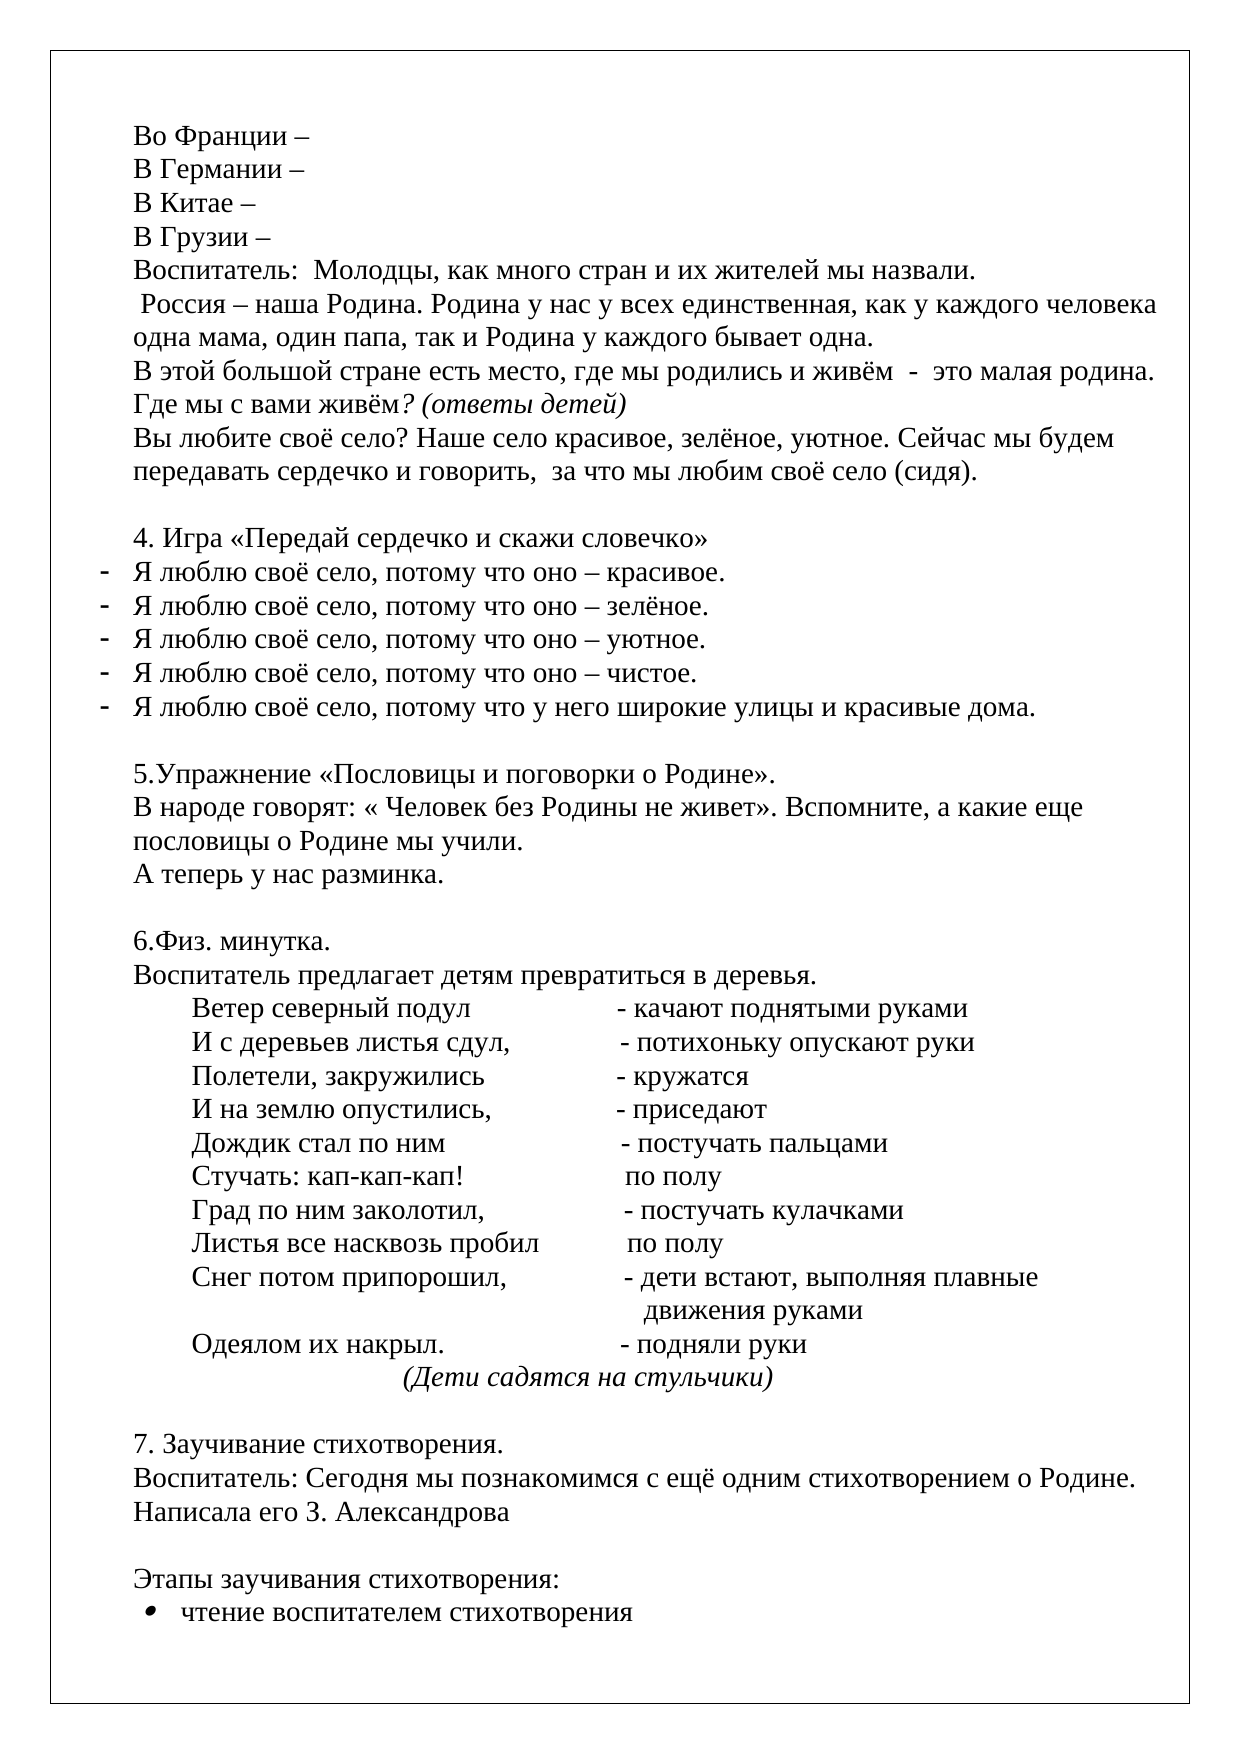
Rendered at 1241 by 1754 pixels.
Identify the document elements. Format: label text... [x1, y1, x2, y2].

text Воспитатель предлагает детям превратиться в деревья. [133, 957, 1169, 991]
text Снег потом припорошил, - дети встают, выполняя плавные [133, 1259, 1152, 1292]
text И с деревьев листья сдул, - потихоньку опускают руки [133, 1024, 1152, 1058]
text Дождик стал по ним - постучать пальцами [133, 1125, 1152, 1158]
text В этой большой стране есть место, где мы родились и живём - это малая родина. Где мы с вами живём? (ответы детей) [133, 353, 1169, 420]
text Полетели, закружились - кружатся [133, 1058, 1152, 1091]
text Град по ним заколотил, - постучать кулачками [133, 1192, 1152, 1225]
text 5.Упражнение «Пословицы и поговорки о Родине». [133, 756, 1152, 789]
text Воспитатель: Молодцы, как много стран и их жителей мы назвали. [133, 252, 1169, 286]
text Воспитатель: Сегодня мы познакомимся с ещё одним стихотворением о Родине. Написала его З. Александрова [133, 1460, 1152, 1527]
list Я люблю своё село, потому что оно – чистое. [99, 655, 1152, 689]
text В Германии – [133, 152, 1169, 185]
text Этапы заучивания стихотворения: [133, 1561, 1152, 1594]
text Во Франции – [133, 118, 1169, 152]
list Я люблю своё село, потому что оно – зелёное. [99, 588, 1152, 621]
text Одеялом их накрыл. - подняли руки [133, 1326, 1152, 1359]
text Ветер северный подул - качают поднятыми руками [133, 991, 1152, 1024]
text В Китае – [133, 185, 1169, 219]
text В народе говорят: « Человек без Родины не живет». Вспомните, а какие еще пословицы о Родине мы учили. [133, 789, 1169, 856]
text (Дети садятся на стульчики) [133, 1359, 1152, 1393]
text Листья все насквозь пробил по полу [133, 1225, 1152, 1259]
text Россия – наша Родина. Родина у нас у всех единственная, как у каждого человека одна мама, один папа, так и Родина у каждого бывает одна. [133, 286, 1169, 353]
text В Грузии – [133, 219, 1169, 252]
text 4. Игра «Передай сердечко и скажи словечко» [133, 521, 1169, 554]
list Я люблю своё село, потому что у него широкие улицы и красивые дома. [99, 689, 1152, 722]
text Вы любите своё село? Наше село красивое, зелёное, уютное. Сейчас мы будем передавать сердечко и говорить, за что мы любим своё село (сидя). [133, 420, 1169, 487]
list Я люблю своё село, потому что оно – красивое. [99, 554, 1152, 588]
list чтение воспитателем стихотворения [143, 1594, 1152, 1628]
text 7. Заучивание стихотворения. [133, 1427, 1152, 1460]
text движения руками [133, 1292, 1152, 1326]
text Стучать: кап-кап-кап! по полу [133, 1158, 1152, 1192]
text А теперь у нас разминка. [133, 856, 1169, 890]
text 6.Физ. минутка. [133, 923, 1169, 957]
text И на землю опустились, - приседают [133, 1091, 1152, 1125]
list Я люблю своё село, потому что оно – уютное. [99, 621, 1152, 655]
